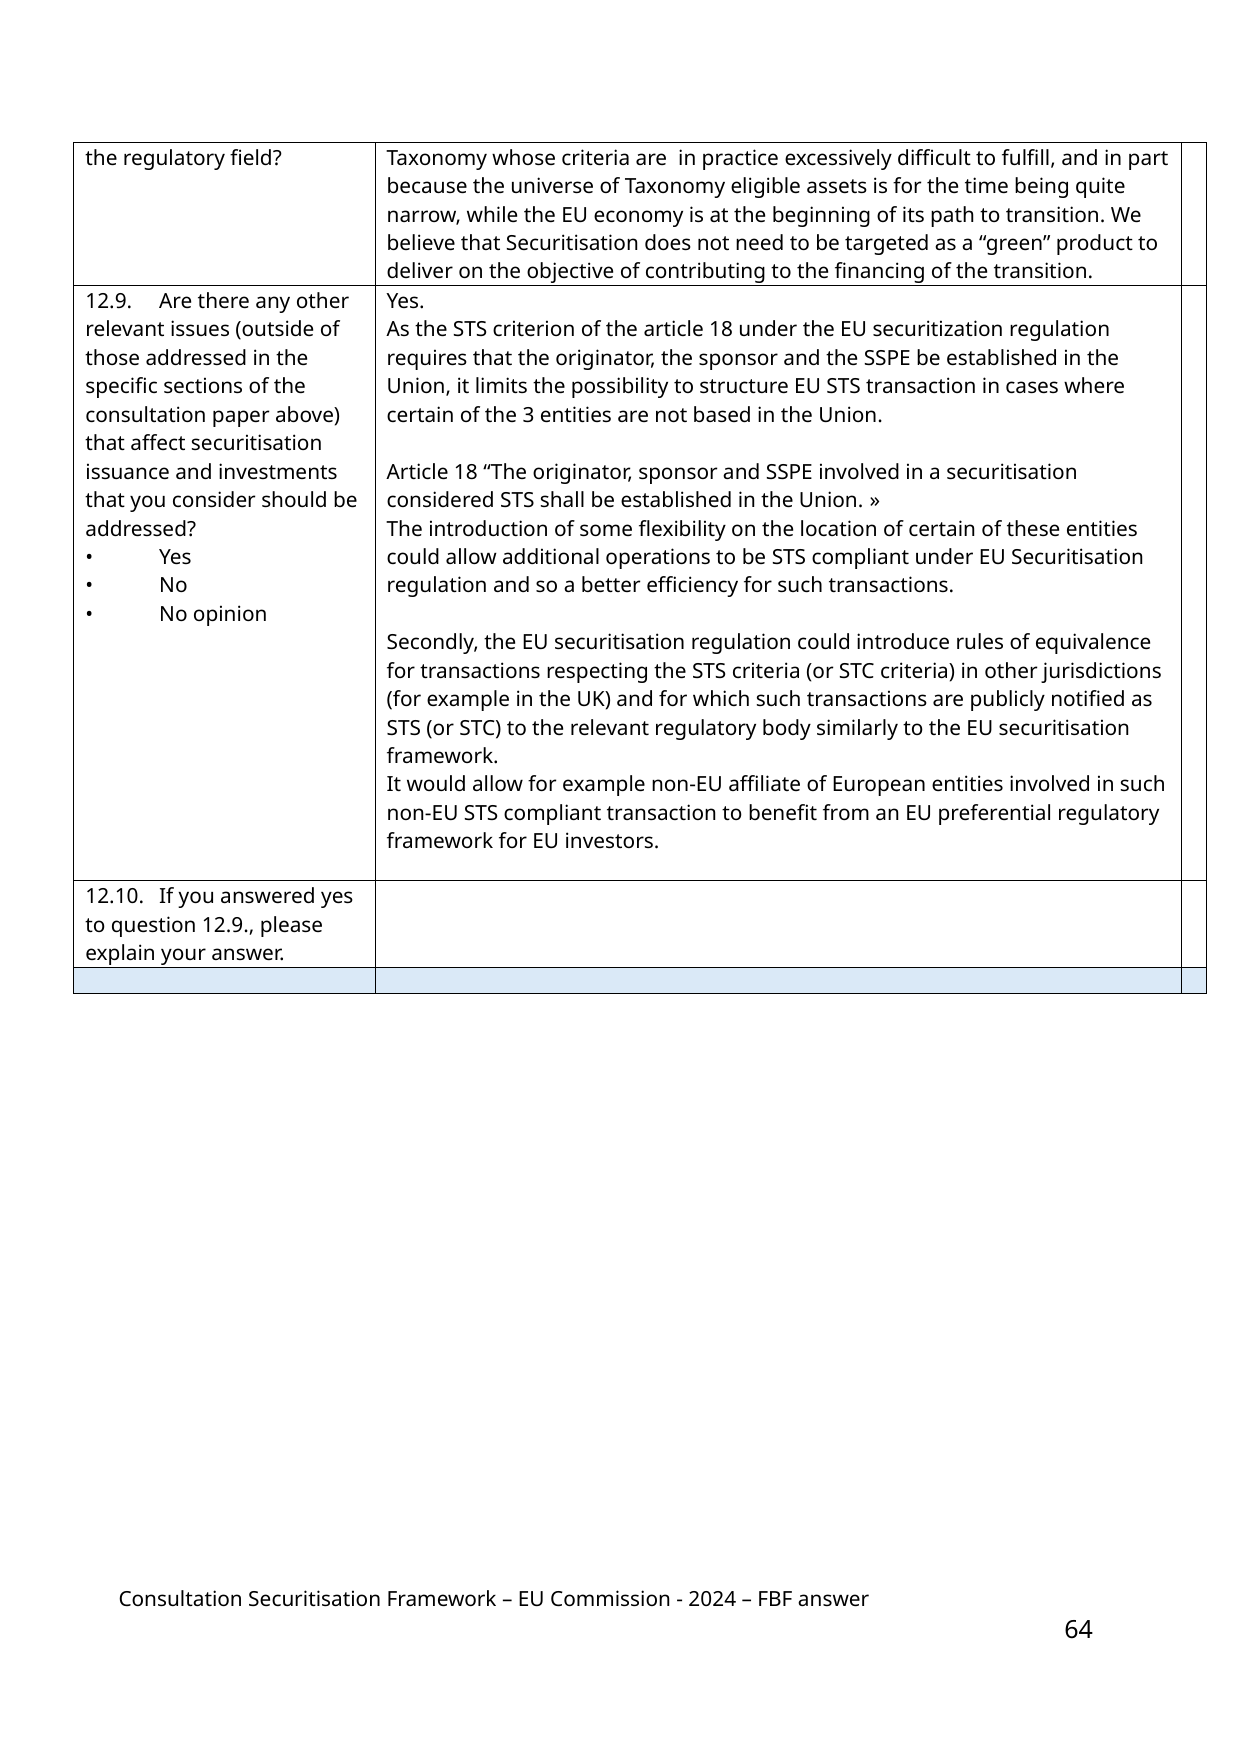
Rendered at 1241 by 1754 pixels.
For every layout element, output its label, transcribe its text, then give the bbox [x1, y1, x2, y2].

table_cell [1182, 968, 1206, 993]
table_cell [1182, 881, 1206, 967]
table_cell [74, 968, 375, 993]
table_cell 12.10. If you answered yes to question 12.9., please explain your answer. [74, 881, 375, 967]
table_cell 12.9. Are there any other relevant issues (outside of those addressed in the specific sections of the consultation paper above) that affect securitisation issuance and investments that you consider should be addressed? • Yes • No • No opinion [74, 286, 375, 880]
table_cell [376, 968, 1181, 993]
table_cell [1182, 286, 1206, 880]
table_cell [376, 881, 1181, 967]
table_cell Yes. As the STS criterion of the article 18 under the EU securitization regulation requires that the originator, the sponsor and the SSPE be established in the Union, it limits the possibility to structure EU STS transaction in cases where certain of the 3 entities are not based in the Union. Article 18 “The originator, sponsor and SSPE involved in a securitisation considered STS shall be established in the Union. » The introduction of some flexibility on the location of certain of these entities could allow additional operations to be STS compliant under EU Securitisation regulation and so a better efficiency for such transactions. Secondly, the EU securitisation regulation could introduce rules of equivalence for transactions respecting the STS criteria (or STC criteria) in other jurisdictions (for example in the UK) and for which such transactions are publicly notified as STS (or STC) to the relevant regulatory body similarly to the EU securitisation framework. It would allow for example non-EU affiliate of European entities involved in such non-EU STS compliant transaction to benefit from an EU preferential regulatory framework for EU investors. [376, 286, 1181, 880]
table_cell [1182, 143, 1206, 285]
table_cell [376, 143, 1181, 285]
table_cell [74, 143, 375, 285]
